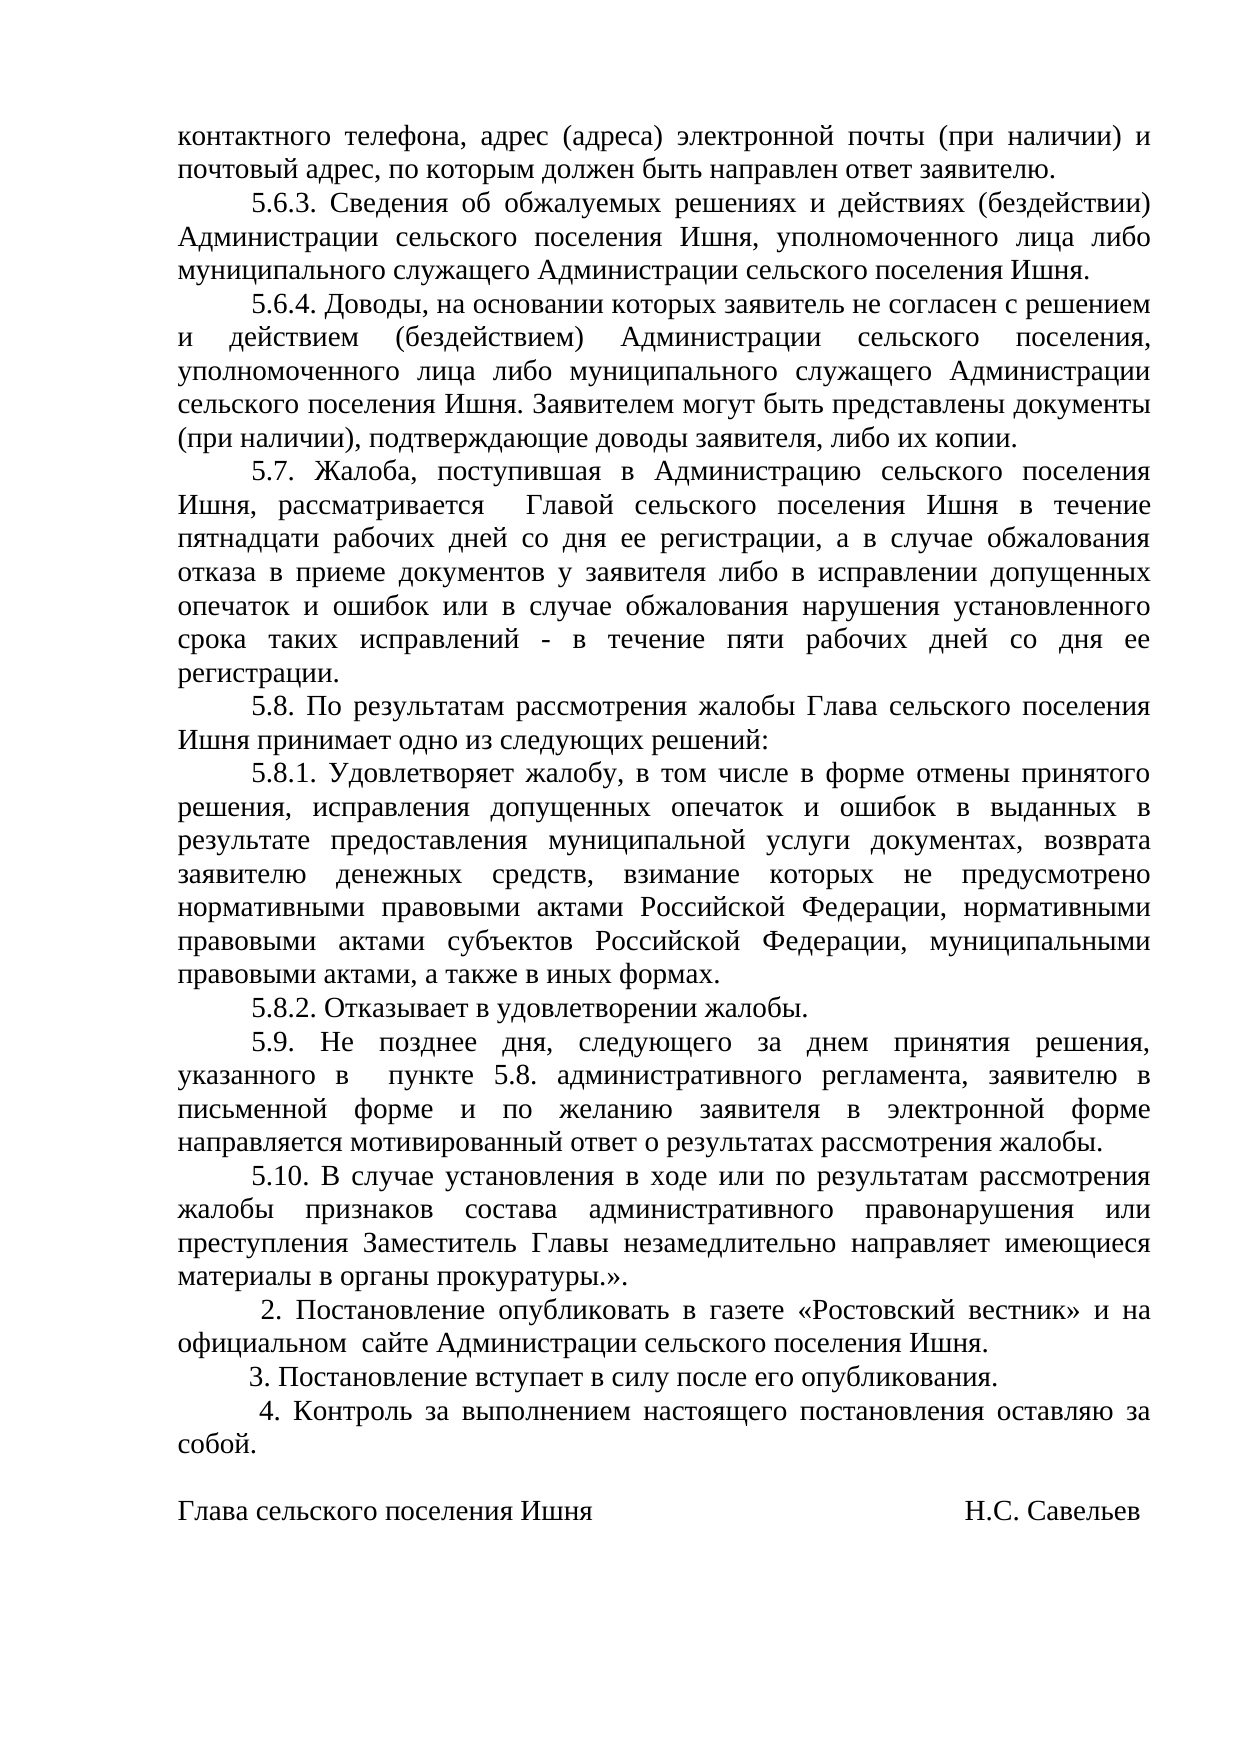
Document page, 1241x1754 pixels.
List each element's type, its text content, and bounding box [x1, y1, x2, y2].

text 5.8.1. Удовлетворяет жалобу, в том числе в форме отмены принятого решения, исправления допущенных опечаток и ошибок в выданных в результате предоставления муниципальной услуги документах, возврата заявителю денежных средств, взимание которых не предусмотрено нормативными правовыми актами Российской Федерации, нормативными правовыми актами субъектов Российской Федерации, муниципальными правовыми актами, а также в иных формах. [177, 755, 1152, 990]
text 5.7. Жалоба, поступившая в Администрацию сельского поселения Ишня, рассматривается Главой сельского поселения Ишня в течение пятнадцати рабочих дней со дня ее регистрации, а в случае обжалования отказа в приеме документов у заявителя либо в исправлении допущенных опечаток и ошибок или в случае обжалования нарушения установленного срока таких исправлений - в течение пяти рабочих дней со дня ее регистрации. [177, 453, 1152, 688]
text 3. Постановление вступает в силу после его опубликования. [177, 1359, 1152, 1393]
text 5.8. По результатам рассмотрения жалобы Глава сельского поселения Ишня принимает одно из следующих решений: [177, 688, 1152, 755]
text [177, 118, 1152, 185]
text 5.8.2. Отказывает в удовлетворении жалобы. [177, 990, 1152, 1024]
text 5.6.3. Сведения об обжалуемых решениях и действиях (бездействии) Администрации сельского поселения Ишня, уполномоченного лица либо муниципального служащего Администрации сельского поселения Ишня. [177, 185, 1152, 286]
text Глава сельского поселения Ишня Н.С. Савельев [177, 1493, 1152, 1527]
text 4. Контроль за выполнением настоящего постановления оставляю за собой. [177, 1393, 1152, 1460]
text 2. Постановление опубликовать в газете «Ростовский вестник» и на официальном сайте Администрации сельского поселения Ишня. [177, 1292, 1152, 1359]
text 5.9. Не позднее дня, следующего за днем принятия решения, указанного в пункте 5.8. административного регламента, заявителю в письменной форме и по желанию заявителя в электронной форме направляется мотивированный ответ о результатах рассмотрения жалобы. [177, 1024, 1152, 1158]
text 5.10. В случае установления в ходе или по результатам рассмотрения жалобы признаков состава административного правонарушения или преступления Заместитель Главы незамедлительно направляет имеющиеся материалы в органы прокуратуры.». [177, 1158, 1152, 1292]
text 5.6.4. Доводы, на основании которых заявитель не согласен с решением и действием (бездействием) Администрации сельского поселения, уполномоченного лица либо муниципального служащего Администрации сельского поселения Ишня. Заявителем могут быть представлены документы (при наличии), подтверждающие доводы заявителя, либо их копии. [177, 286, 1152, 453]
